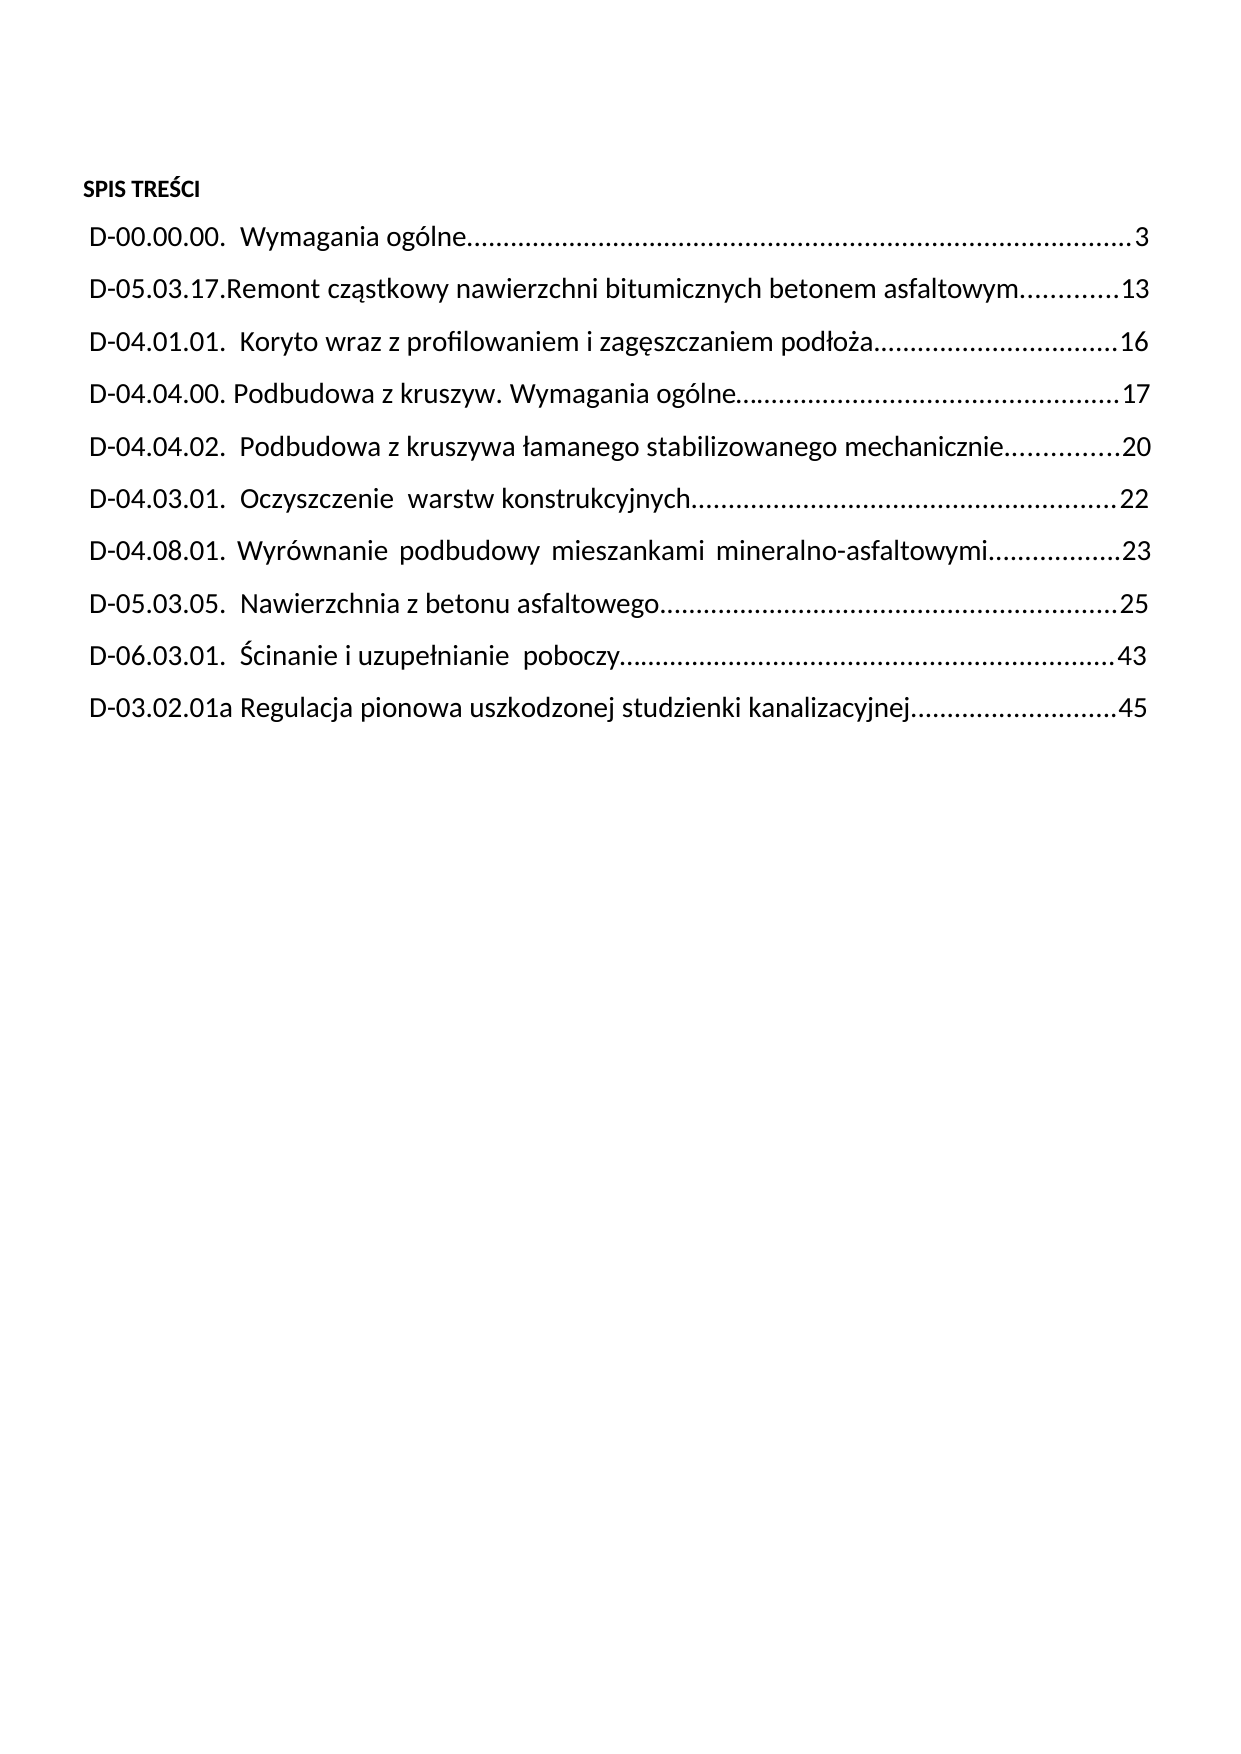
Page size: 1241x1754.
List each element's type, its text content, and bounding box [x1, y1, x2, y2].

text SPIS TREŚCI [77, 173, 1163, 204]
